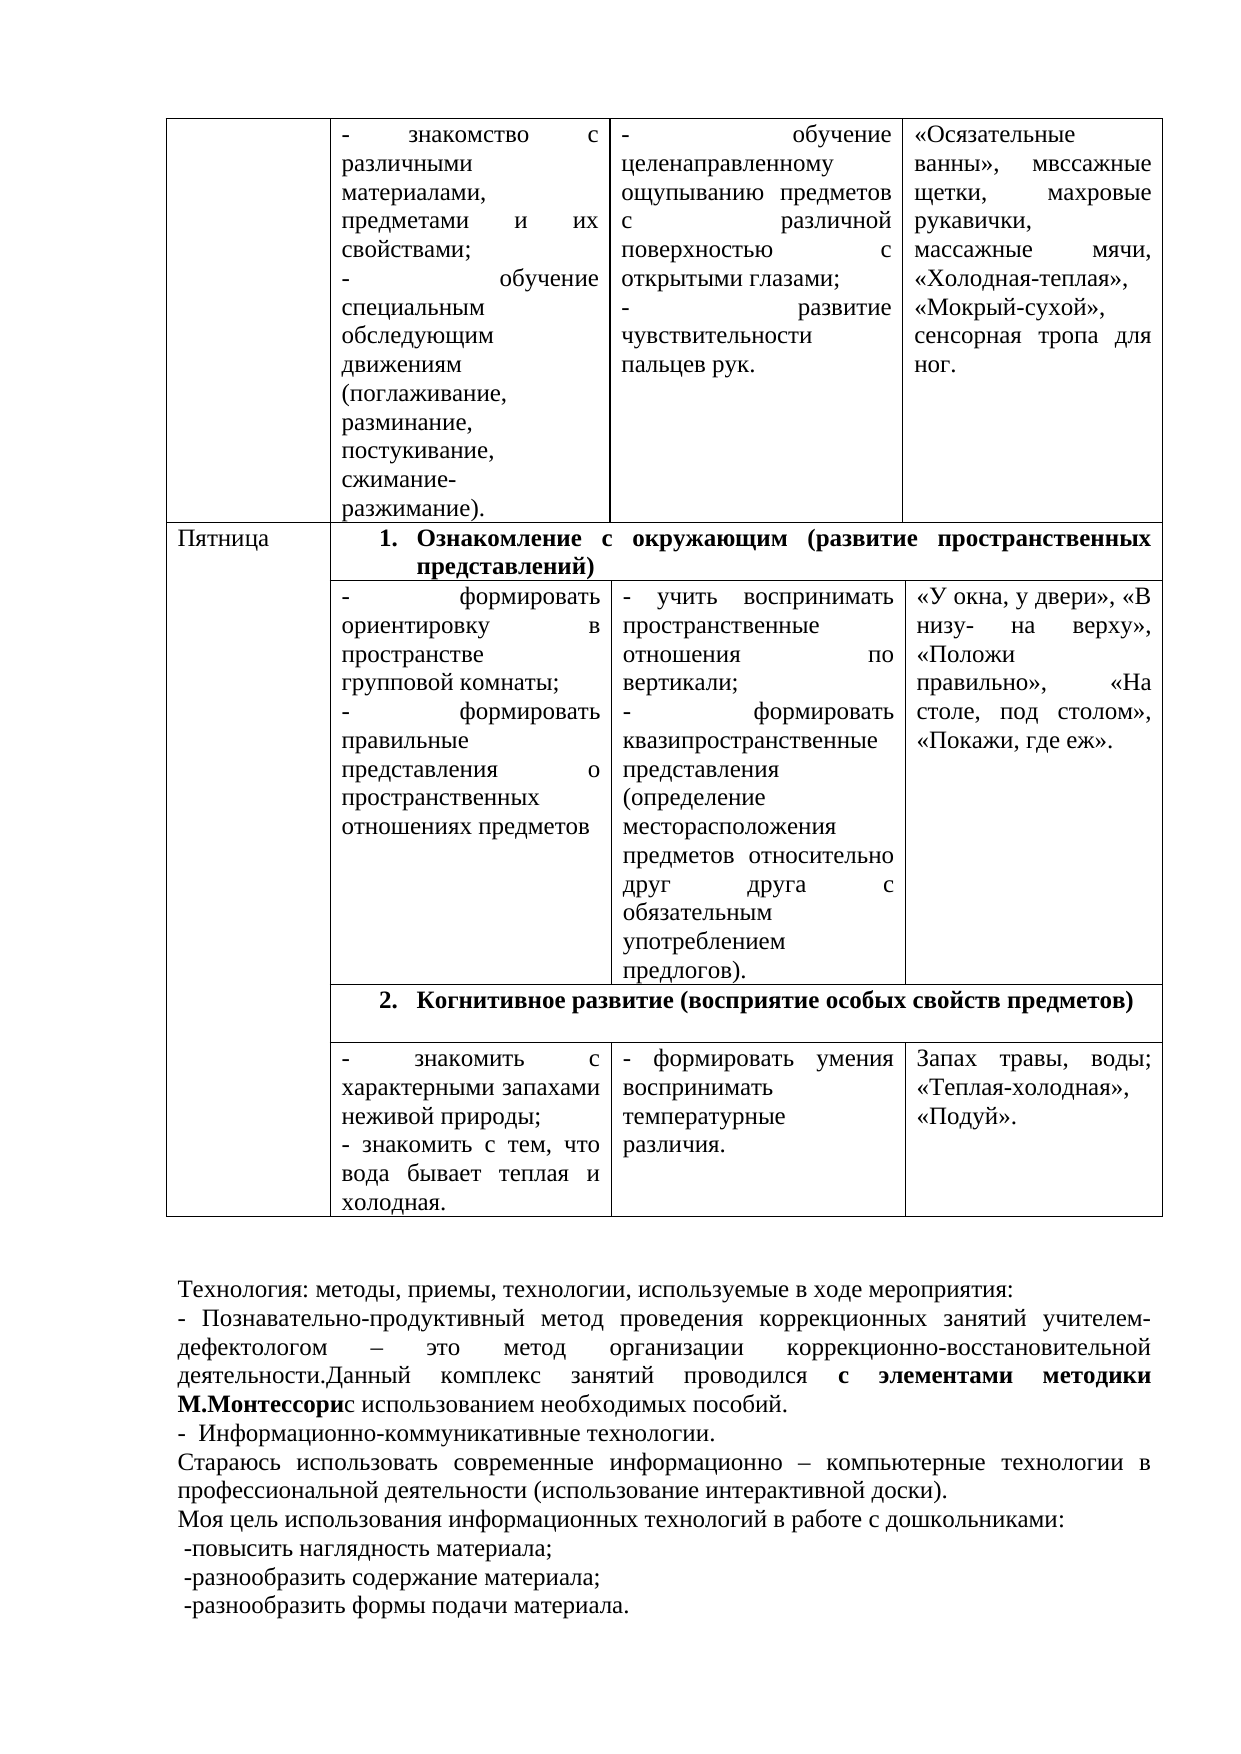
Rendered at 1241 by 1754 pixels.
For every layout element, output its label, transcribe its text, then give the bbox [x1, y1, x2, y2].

table_cell - знакомство с различными материалами, предметами и их свойствами; - обучение специальным обследующим движениям (поглаживание, разминание, постукивание, сжимание-разжимание). [331, 119, 609, 522]
table_cell «У окна, у двери», «В низу- на верху», «Положи правильно», «На столе, под столом», «Покажи, где еж». [906, 581, 1162, 984]
text -повысить наглядность материала; [177, 1533, 1152, 1562]
table_cell Когнитивное развитие (восприятие особых свойств предметов) [331, 985, 1162, 1042]
table_cell - формировать умения воспринимать температурные различия. [612, 1043, 905, 1216]
table_cell Пятница [167, 523, 330, 1216]
text - Информационно-коммуникативные технологии. [177, 1418, 1152, 1447]
table_cell Ознакомление с окружающим (развитие пространственных представлений) [331, 523, 1162, 580]
text -разнообразить формы подачи материала. [177, 1591, 1152, 1619]
text Технология: методы, приемы, технологии, используемые в ходе мероприятия: [177, 1274, 1152, 1303]
text - Познавательно-продуктивный метод проведения коррекционных занятий учителем-дефектологом – это метод организации коррекционно-восстановительной деятельности.Данный комплекс занятий проводился с элементами методики М.Монтессорис использованием необходимых пособий. [177, 1303, 1152, 1418]
table_cell - учить воспринимать пространственные отношения по вертикали; - формировать квазипространственные представления (определение месторасположения предметов относительно друг друга с обязательным употреблением предлогов). [612, 581, 905, 984]
table_cell - обучение целенаправленному ощупыванию предметов с различной поверхностью с открытыми глазами; - развитие чувствительности пальцев рук. [611, 119, 902, 522]
text Стараюсь использовать современные информационно – компьютерные технологии в профессиональной деятельности (использование интерактивной доски). [177, 1447, 1152, 1504]
table_cell Запах травы, воды; «Теплая-холодная», «Подуй». [906, 1043, 1162, 1216]
table_cell - знакомить с характерными запахами неживой природы; - знакомить с тем, что вода бывает теплая и холодная. [331, 1043, 611, 1216]
table_cell - формировать ориентировку в пространстве групповой комнаты; - формировать правильные представления о пространственных отношениях предметов [331, 581, 611, 984]
text Моя цель использования информационных технологий в работе с дошкольниками: [177, 1504, 1152, 1533]
text -разнообразить содержание материала; [177, 1562, 1152, 1591]
table_cell «Осязательные ванны», мвссажные щетки, махровые рукавички, массажные мячи, «Холодная-теплая», «Мокрый-сухой», сенсорная тропа для ног. [903, 119, 1162, 522]
